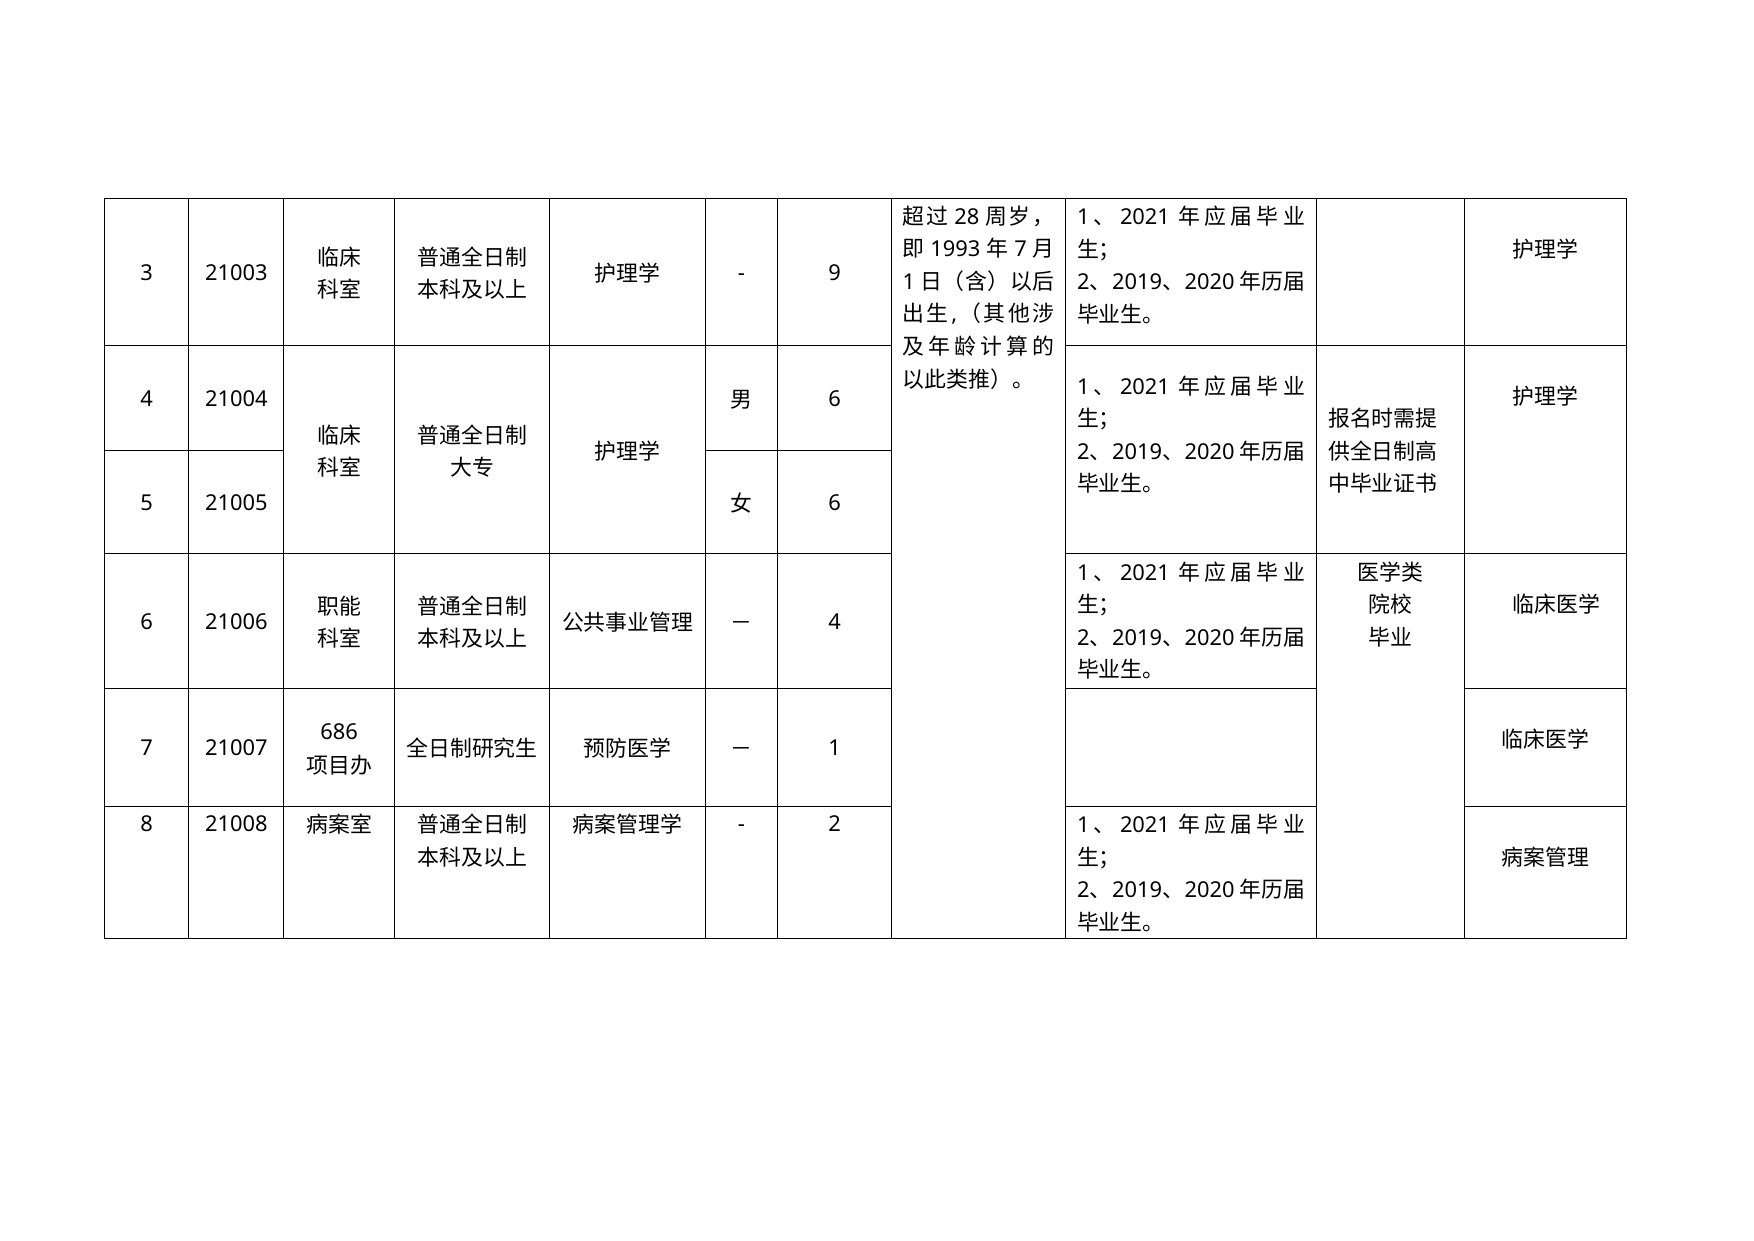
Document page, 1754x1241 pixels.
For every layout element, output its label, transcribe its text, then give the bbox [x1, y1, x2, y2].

table_cell － [706, 689, 777, 806]
table_cell [1066, 689, 1316, 806]
table_cell 女 [706, 451, 777, 553]
table_cell 临床 科室 [284, 346, 394, 553]
table_cell 职能 科室 [284, 554, 394, 688]
table_cell 护理学 [1465, 346, 1626, 553]
table_cell 6 [778, 451, 891, 553]
table_cell 4 [778, 554, 891, 688]
table_cell 3 [105, 199, 188, 345]
table_cell 1 [778, 689, 891, 806]
table_cell 临床医学 [1465, 554, 1626, 688]
table_cell 6 [105, 554, 188, 688]
table_cell - [706, 807, 777, 938]
table_cell 报名时需提供全日制高中毕业证书 [1317, 346, 1464, 553]
table_cell 普通全日制 本科及以上 [395, 807, 549, 938]
table_cell - [706, 199, 777, 345]
table_cell 病案管理 [1465, 807, 1626, 938]
table_cell 686 项目办 [284, 689, 394, 806]
table_cell 医学类 院校 毕业 [1317, 554, 1464, 938]
table_cell 21005 [189, 451, 283, 553]
table_cell 病案管理学 [550, 807, 705, 938]
table_cell 21004 [189, 346, 283, 450]
table_cell [1317, 199, 1464, 345]
table_cell 7 [105, 689, 188, 806]
table_cell 普通全日制 本科及以上 [395, 554, 549, 688]
table_cell 护理学 [550, 346, 705, 553]
table_cell － [706, 554, 777, 688]
table_cell 全日制研究生 [395, 689, 549, 806]
table_cell 21007 [189, 689, 283, 806]
table_cell 5 [105, 451, 188, 553]
table_cell 普通全日制 大专 [395, 346, 549, 553]
table_cell 21006 [189, 554, 283, 688]
table_cell 预防医学 [550, 689, 705, 806]
table_cell 21003 [189, 199, 283, 345]
table_cell 2 [778, 807, 891, 938]
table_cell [1066, 199, 1316, 345]
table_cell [1066, 807, 1316, 938]
table_cell 护理学 [550, 199, 705, 345]
table_cell 临床医学 [1465, 689, 1626, 806]
table_cell 护理学 [1465, 199, 1626, 345]
table_cell 21008 [189, 807, 283, 938]
table_cell 临床 科室 [284, 199, 394, 345]
table_cell 4 [105, 346, 188, 450]
table_cell 1、2021年应届毕业生； 2、2019、2020年历届毕业生。 [1066, 554, 1316, 688]
table_cell 普通全日制 本科及以上 [395, 199, 549, 345]
table_cell 9 [778, 199, 891, 345]
table_cell 6 [778, 346, 891, 450]
table_cell 男 [706, 346, 777, 450]
table_cell 公共事业管理 [550, 554, 705, 688]
table_cell 病案室 [284, 807, 394, 938]
table_cell 1、2021年应届毕业生； 2、2019、2020年历届毕业生。 [1066, 346, 1316, 553]
table_cell 8 [105, 807, 188, 938]
